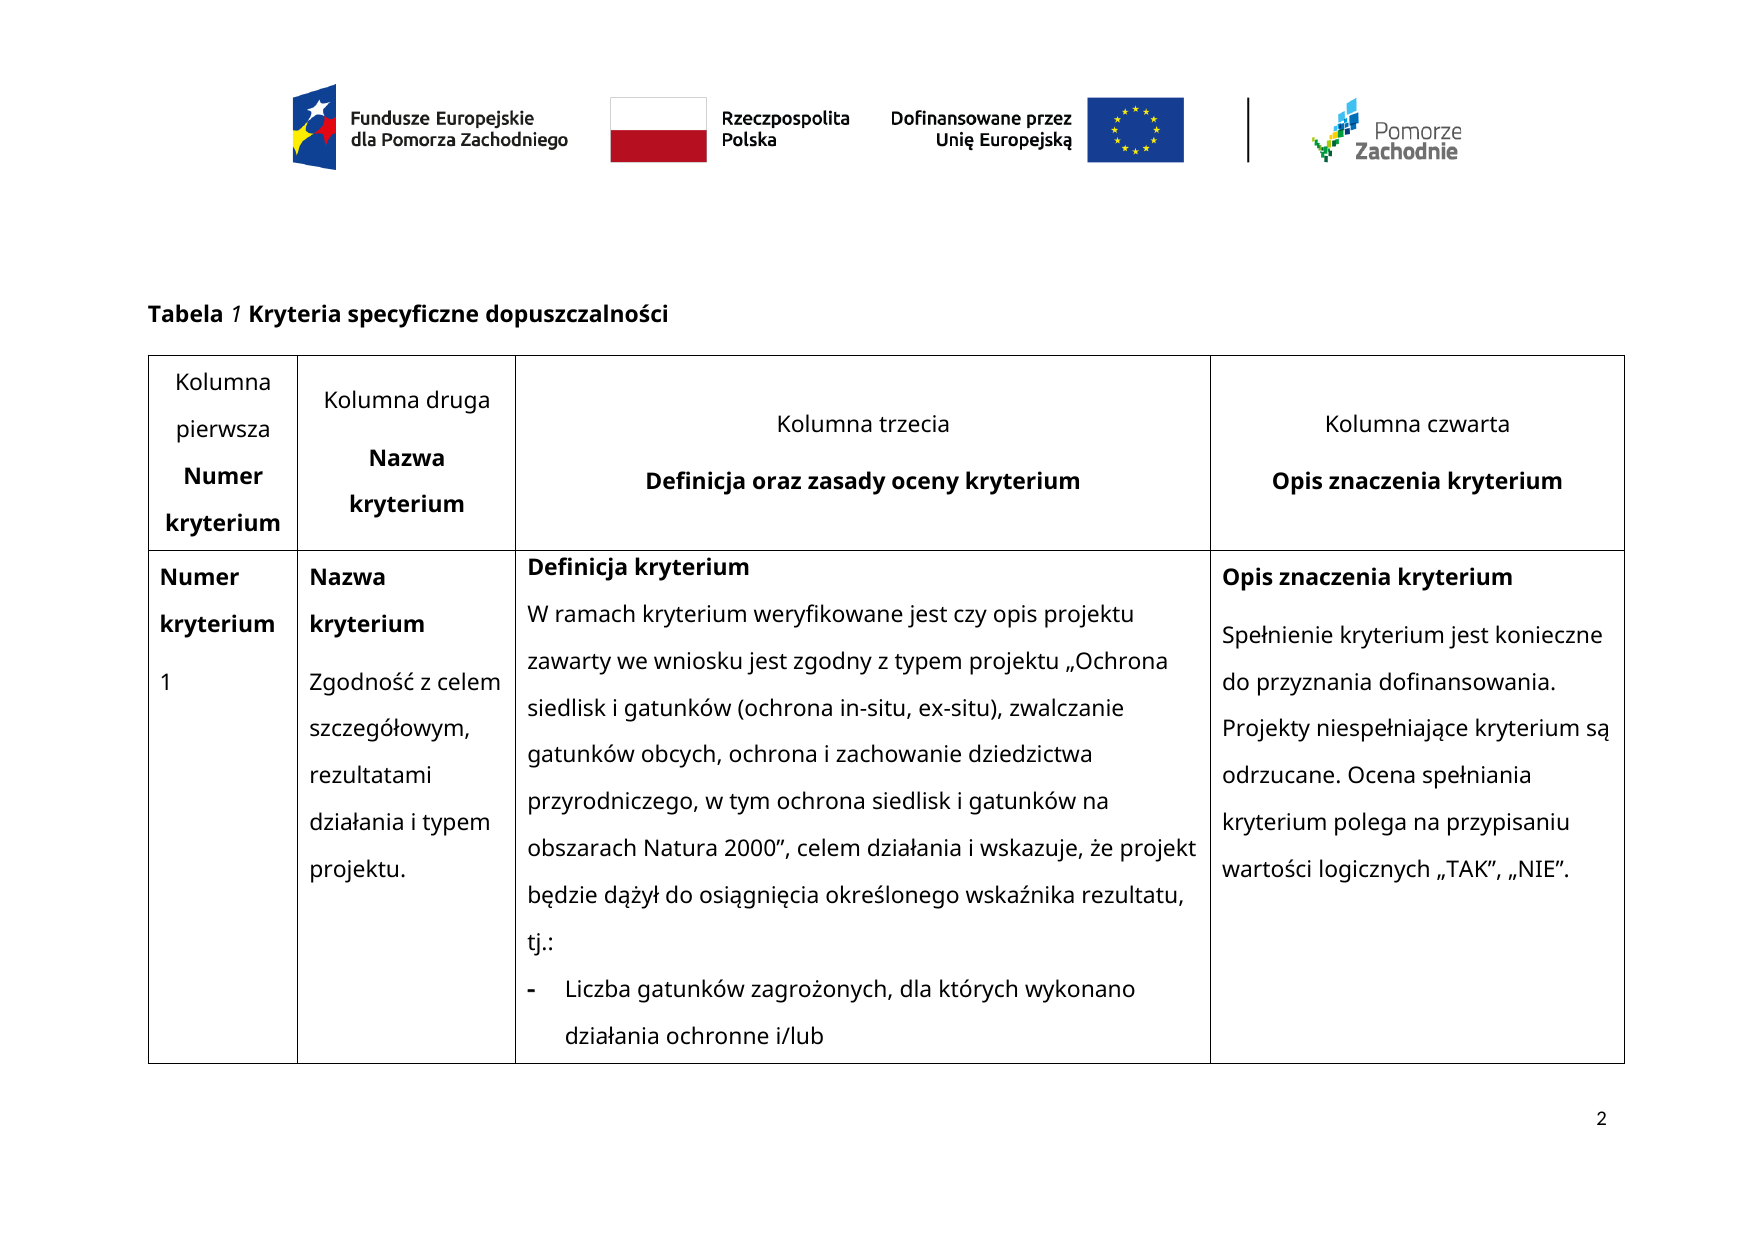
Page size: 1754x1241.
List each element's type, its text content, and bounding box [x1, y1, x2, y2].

table_header Kolumna czwarta Opis znaczenia kryterium [1211, 356, 1624, 550]
table_cell Nazwa kryterium Zgodność z celem szczegółowym, rezultatami działania i typem projektu. [298, 551, 515, 1063]
table_cell Numer kryterium 1 [149, 551, 297, 1063]
table_cell Definicja kryterium W ramach kryterium weryfikowane jest czy opis projektu zawarty we wniosku jest zgodny z typem projektu „Ochrona siedlisk i gatunków (ochrona in-situ, ex-situ), zwalczanie gatunków obcych, ochrona i zachowanie dziedzictwa przyrodniczego, w tym ochrona siedlisk i gatunków na obszarach Natura 2000”, celem działania i wskazuje, że projekt będzie dążył do osiągnięcia określonego wskaźnika rezultatu, tj.: Liczba gatunków zagrożonych, dla których wykonano działania ochronne i/lub Liczba inwazyjnych gatunków obcych, wobec których podjęto działania ograniczające ich negatywny wpływ. Zasady oceny Kryterium uznaje się za spełnione (otrzyma ocenę „TAK”), jeśli wszystkie poniższe warunki są spełnione: - opis projektu jest zgodny z typem projektu, - zaplanowane wsparcie będzie dotyczyło działań zgodnych z typem projektu, - projekt wykazuje zgodność z celami działania, - wskazano właściwy wskaźnik rezultatu i opisano, jak zostanie osiągnięty poprzez realizację projektu. Kryterium uznaje się za niespełnione (otrzyma ocenę „NIE”), jeżeli przynajmniej jeden z ww. warunków nie jest spełniony. [516, 551, 1210, 1063]
picture [292, 84, 1462, 170]
table_cell Opis znaczenia kryterium Spełnienie kryterium jest konieczne do przyznania dofinansowania. Projekty niespełniające kryterium są odrzucane. Ocena spełniania kryterium polega na przypisaniu wartości logicznych „TAK”, „NIE”. [1211, 551, 1624, 1063]
table_header Kolumna trzecia Definicja oraz zasady oceny kryterium [516, 356, 1210, 550]
table_header Kolumna druga Nazwa kryterium [298, 356, 515, 550]
table_header Kolumna pierwsza Numer kryterium [149, 356, 297, 550]
text Tabela 1 Kryteria specyficzne dopuszczalności [148, 262, 1606, 329]
